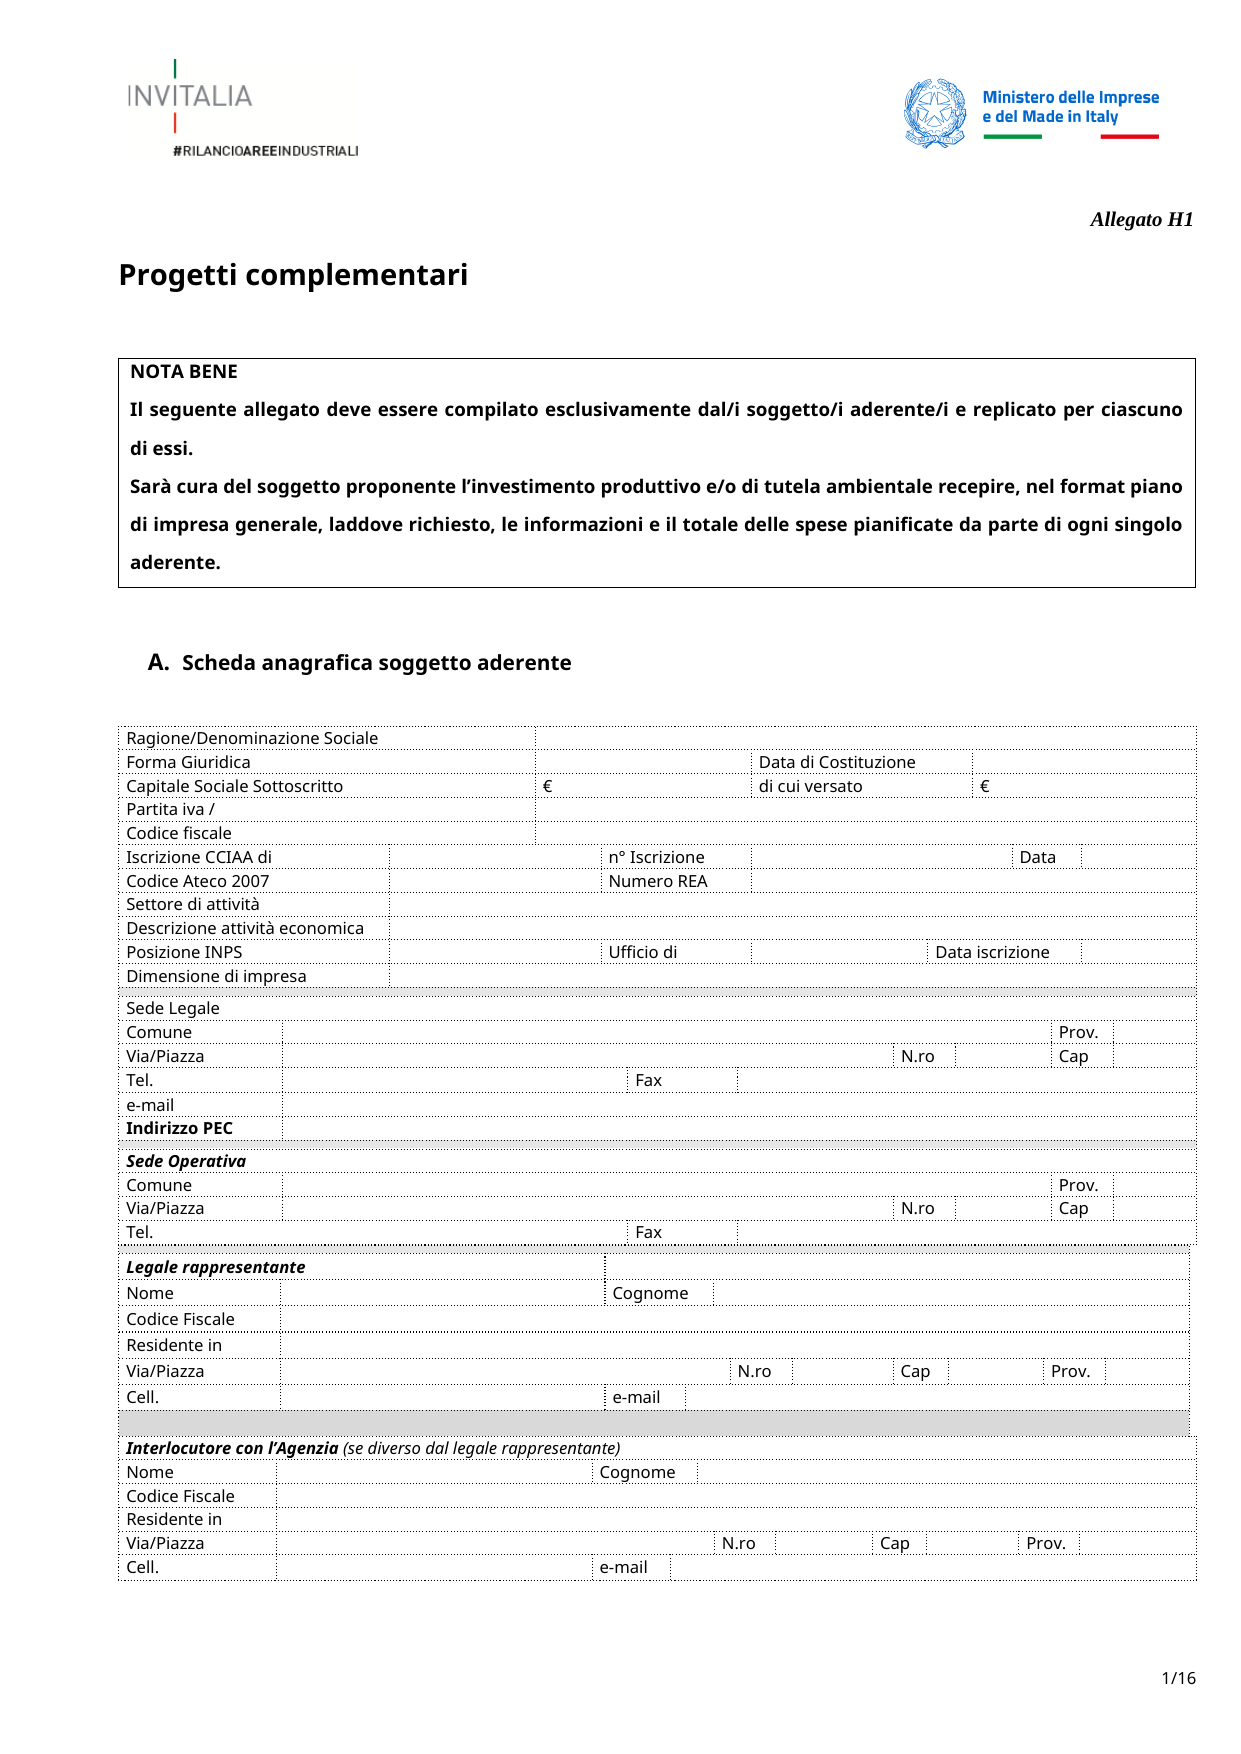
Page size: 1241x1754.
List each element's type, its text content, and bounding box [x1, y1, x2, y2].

table_cell Via/Piazza [119, 1043, 282, 1067]
table_cell Data [1012, 844, 1081, 868]
text Progetti complementari [118, 254, 1137, 294]
table_cell Dimensione di impresa [119, 963, 390, 987]
table_cell [282, 1172, 1051, 1196]
table_cell [535, 797, 1197, 821]
table_cell Tel. [119, 1067, 282, 1092]
table_cell [390, 868, 601, 892]
table_cell Data iscrizione [928, 939, 1081, 963]
table_cell Partita iva / [119, 797, 535, 821]
table_cell e-mail [605, 1384, 685, 1409]
subtitle A. Scheda anagrafica soggetto aderente [148, 646, 1137, 677]
table_cell [282, 1092, 1197, 1116]
table_cell [1114, 1043, 1197, 1067]
table_cell di cui versato [751, 773, 972, 797]
table_cell [282, 1116, 1197, 1139]
table_cell Prov. [1044, 1358, 1106, 1383]
table_cell [390, 892, 1197, 916]
table_cell [698, 1459, 1197, 1483]
table_cell [949, 1358, 1043, 1383]
table_cell e-mail [592, 1554, 671, 1579]
table_cell [927, 1531, 1019, 1554]
table_cell [276, 1483, 1197, 1507]
table_cell Cap [893, 1358, 949, 1383]
table_cell € [973, 773, 1197, 797]
table_cell Comune [119, 1020, 282, 1043]
table_cell [1114, 1020, 1197, 1043]
table_cell Tel. [119, 1220, 628, 1243]
table_header [535, 726, 1197, 749]
table_cell [276, 1507, 1197, 1531]
table_cell Codice fiscale [119, 821, 535, 844]
table_cell [605, 1253, 1189, 1279]
table_cell Fax [628, 1067, 737, 1092]
table_cell [1081, 844, 1197, 868]
table_cell Cell. [119, 1384, 280, 1409]
table_cell N.ro [894, 1043, 956, 1067]
table_cell [535, 749, 751, 773]
table_cell [671, 1554, 1197, 1579]
table_header [119, 1245, 1189, 1253]
table_cell Cognome [605, 1279, 714, 1305]
table_cell [737, 1067, 1197, 1092]
table_cell [390, 939, 601, 963]
table_cell Via/Piazza [119, 1358, 280, 1383]
table_cell [119, 1140, 1197, 1148]
table_cell [751, 868, 1197, 892]
picture [895, 76, 1168, 152]
table_cell [714, 1279, 1189, 1305]
table_cell Via/Piazza [119, 1196, 282, 1220]
table_cell Legale rappresentante [119, 1253, 605, 1279]
table_cell [280, 1331, 1189, 1357]
table_cell Comune [119, 1172, 282, 1196]
table_cell Ufficio di [601, 939, 751, 963]
table_cell Residente in [119, 1507, 276, 1531]
table_cell Nome [119, 1459, 276, 1483]
picture [128, 59, 360, 159]
table_cell [282, 1043, 893, 1067]
table_cell [685, 1384, 1189, 1409]
table_cell [1114, 1196, 1197, 1220]
table_cell [390, 916, 1197, 939]
table_cell Cell. [119, 1554, 276, 1579]
table_cell Nome [119, 1279, 280, 1305]
table_cell e-mail [119, 1092, 282, 1116]
table_cell [793, 1358, 893, 1383]
table_cell [973, 749, 1197, 773]
table_cell [1081, 939, 1197, 963]
table_cell N.ro [894, 1196, 956, 1220]
table_cell Codice Ateco 2007 [119, 868, 390, 892]
table_cell [535, 821, 1197, 844]
table_cell [751, 939, 928, 963]
table_cell [390, 963, 1197, 987]
table_cell [390, 844, 601, 868]
table_cell [280, 1384, 605, 1409]
table_cell Residente in [119, 1331, 280, 1357]
table_cell [276, 1531, 714, 1554]
table_cell [280, 1279, 605, 1305]
table_cell Via/Piazza [119, 1531, 276, 1554]
table_cell [956, 1043, 1051, 1067]
table_cell [1106, 1358, 1189, 1383]
table_cell Cognome [592, 1459, 698, 1483]
table_cell [282, 1067, 628, 1092]
table_cell Interlocutore con l’Agenzia (se diverso dal legale rappresentante) [119, 1436, 1197, 1459]
table_cell Prov. [1051, 1172, 1114, 1196]
table_cell Fax [628, 1220, 737, 1243]
table_cell Iscrizione CCIAA di [119, 844, 390, 868]
table_cell N.ro [714, 1531, 775, 1554]
table_cell Cap [1051, 1043, 1114, 1067]
table_cell Descrizione attività economica [119, 916, 390, 939]
table_cell Cap [873, 1531, 927, 1554]
table_cell € [535, 773, 751, 797]
table_cell Sede Operativa [119, 1149, 1197, 1172]
table_cell n° Iscrizione [601, 844, 751, 868]
table_cell Data di Costituzione [751, 749, 972, 773]
table_cell [956, 1196, 1051, 1220]
table_cell [280, 1305, 1189, 1331]
table_cell Cap [1051, 1196, 1114, 1220]
table_cell N.ro [730, 1358, 793, 1383]
table_cell [1079, 1531, 1197, 1554]
table_cell [282, 1196, 893, 1220]
table_cell [775, 1531, 873, 1554]
table_cell Codice Fiscale [119, 1483, 276, 1507]
table_cell Numero REA [601, 868, 751, 892]
table_cell Prov. [1051, 1020, 1114, 1043]
table_cell Posizione INPS [119, 939, 390, 963]
table_cell Settore di attività [119, 892, 390, 916]
table_cell Prov. [1019, 1531, 1079, 1554]
table_cell [276, 1554, 592, 1579]
table_cell [276, 1459, 592, 1483]
text Allegato H1 [118, 207, 1196, 231]
table_header Ragione/Denominazione Sociale [119, 726, 535, 749]
table_cell [119, 987, 1197, 996]
table_cell Codice Fiscale [119, 1305, 280, 1331]
table_cell Sede Legale [119, 996, 1197, 1019]
table_cell [751, 844, 1012, 868]
table_cell [282, 1020, 1051, 1043]
table_header NOTA BENE Il seguente allegato deve essere compilato esclusivamente dal/i soggetto/i aderente/i e replicato per ciascuno di essi. Sarà cura del soggetto proponente l’investimento produttivo e/o di tutela ambientale recepire, nel format piano di impresa generale, laddove richiesto, le informazioni e il totale delle spese pianificate da parte di ogni singolo aderente. [119, 359, 1195, 587]
table_cell [1114, 1172, 1197, 1196]
table_cell [737, 1220, 1197, 1243]
table_cell Indirizzo PEC [119, 1116, 282, 1139]
table_cell [119, 1410, 1189, 1436]
table_cell [280, 1358, 730, 1383]
table_cell Capitale Sociale Sottoscritto [119, 773, 535, 797]
table_cell Forma Giuridica [119, 749, 535, 773]
